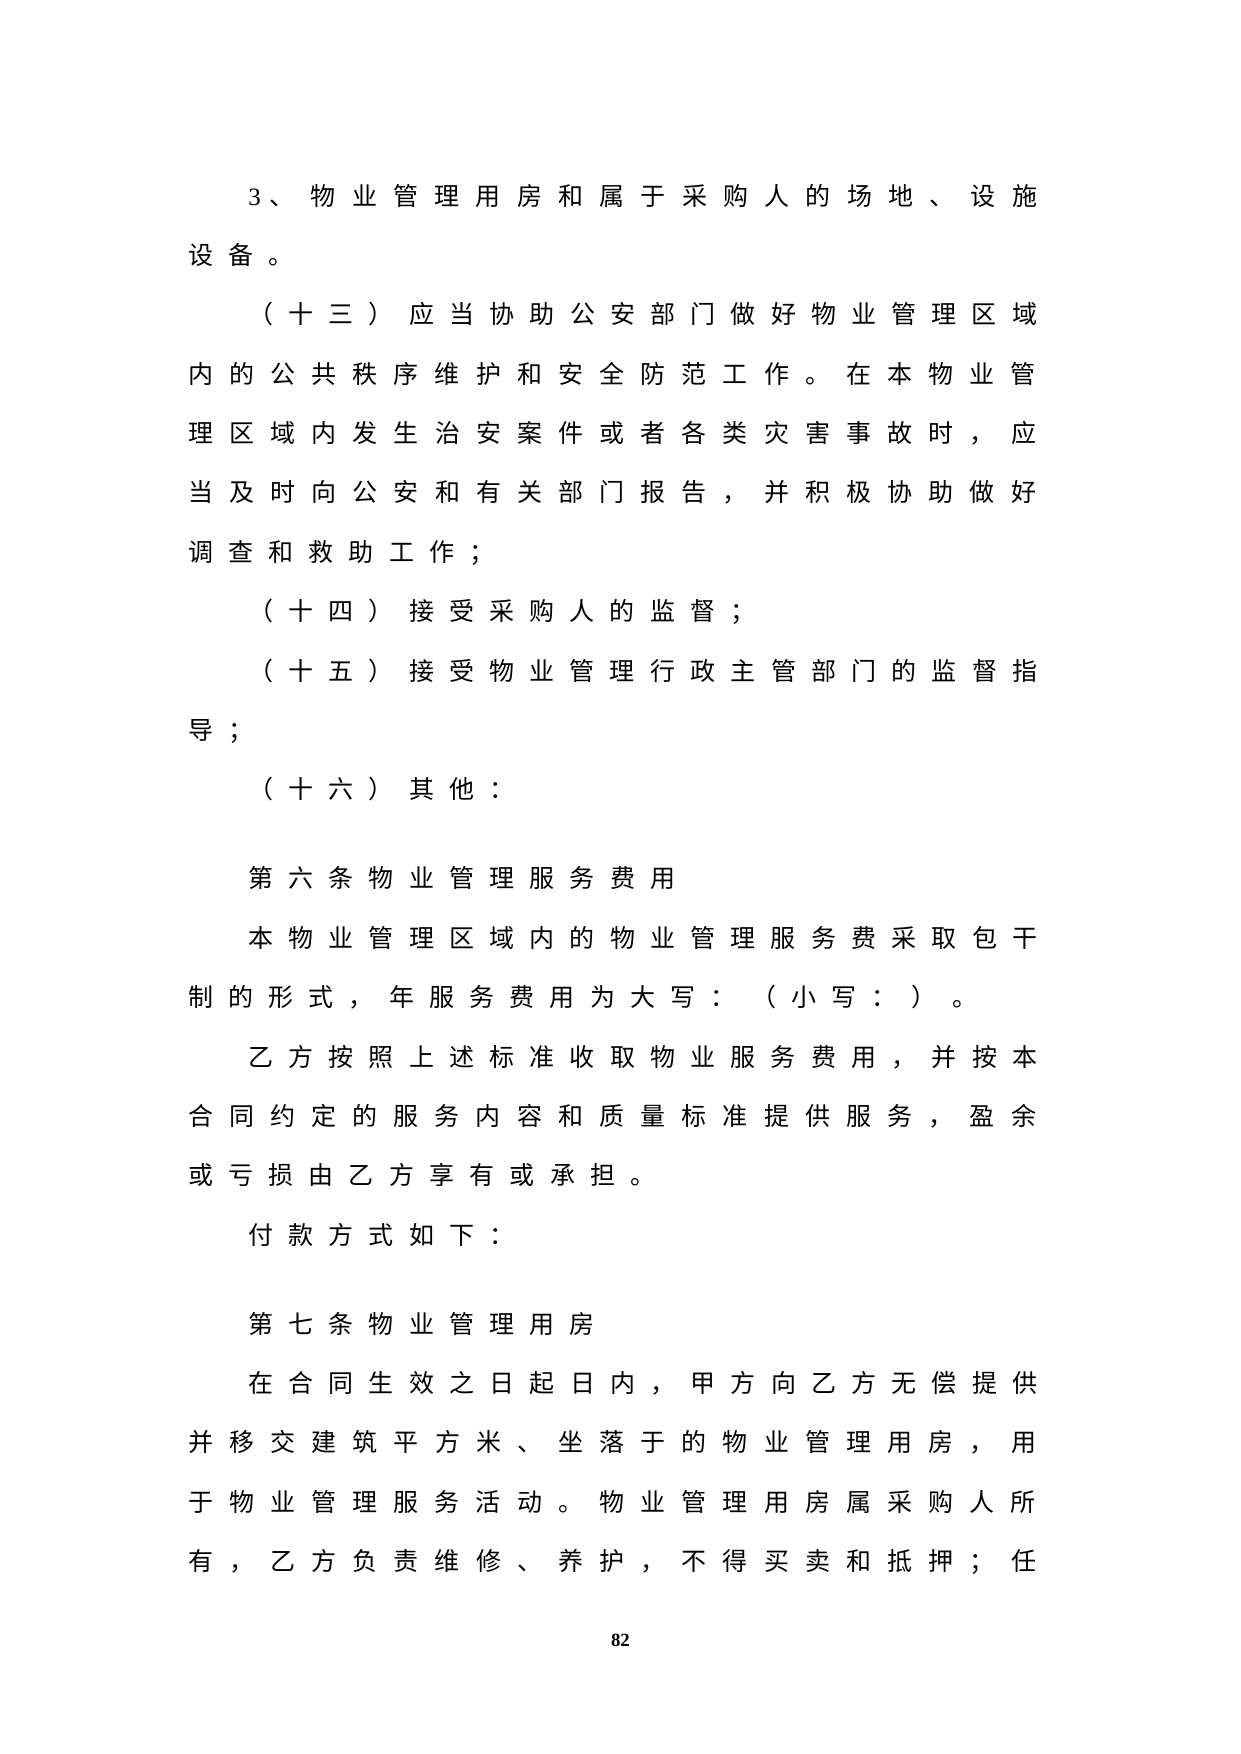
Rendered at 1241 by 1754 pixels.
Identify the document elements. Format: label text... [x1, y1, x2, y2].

text 付款方式如下： [188, 1203, 1052, 1263]
text 第六条物业管理服务费用 [188, 847, 1052, 907]
text （十五）接受物业管理行政主管部门的监督指导； [188, 639, 1052, 758]
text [188, 1352, 1052, 1589]
text 3、物业管理用房和属于采购人的场地、设施设备。 [188, 164, 1052, 283]
text （十三）应当协助公安部门做好物业管理区域内的公共秩序维护和安全防范工作。在本物业管理区域内发生治安案件或者各类灾害事故时，应当及时向公安和有关部门报告，并积极协助做好调查和救助工作； [188, 283, 1052, 580]
text 第七条物业管理用房 [188, 1293, 1052, 1352]
text 乙方按照上述标准收取物业服务费用，并按本合同约定的服务内容和质量标准提供服务，盈余或亏损由乙方享有或承担。 [188, 1025, 1052, 1203]
text 本物业管理区域内的物业管理服务费采取包干制的形式，年服务费用为大写：（小写：）。 [188, 907, 1052, 1025]
text （十六）其他： [188, 758, 1052, 818]
text （十四）接受采购人的监督； [188, 580, 1052, 639]
